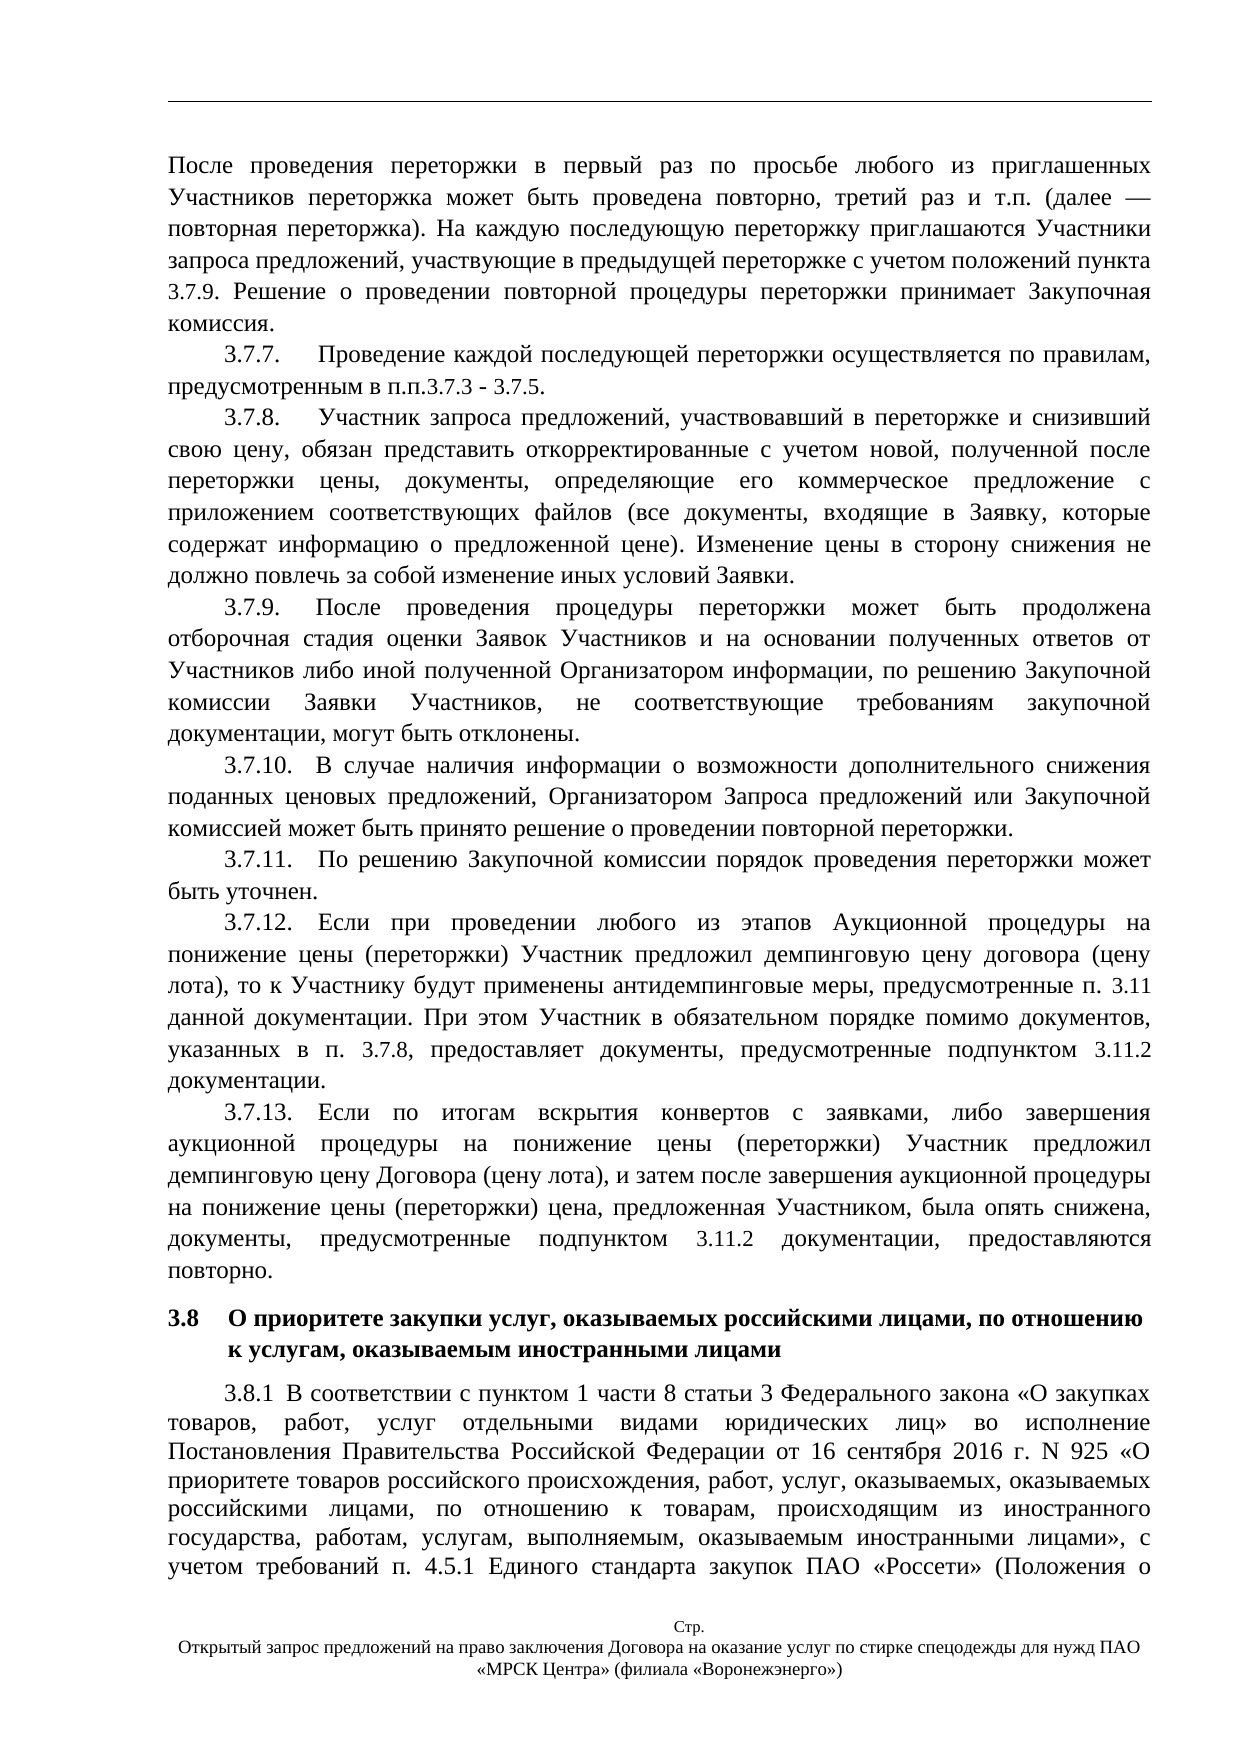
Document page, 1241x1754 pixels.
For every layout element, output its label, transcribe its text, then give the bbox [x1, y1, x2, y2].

list Если по итогам вскрытия конвертов с заявками, либо завершения аукционной процедуры на понижение цены (переторжки) Участник предложил демпинговую цену Договора (цену лота), и затем после завершения аукционной процедуры на понижение цены (переторжки) цена, предложенная Участником, была опять снижена, документы, предусмотренные подпунктом 3.11.2 документации, предоставляются повторно. [168, 1097, 1152, 1283]
list Проведение каждой последующей переторжки осуществляется по правилам, предусмотренным в п.п.3.7.3 - 3.7.5. [168, 339, 1152, 400]
list После проведения процедуры переторжки может быть продолжена отборочная стадия оценки Заявок Участников и на основании полученных ответов от Участников либо иной полученной Организатором информации, по решению Закупочной комиссии Заявки Участников, не соответствующие требованиям закупочной документации, могут быть отклонены. [168, 592, 1152, 747]
list По решению Закупочной комиссии порядок проведения переторжки может быть уточнен. [168, 844, 1152, 905]
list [168, 1378, 1152, 1580]
list Если при проведении любого из этапов Аукционной процедуры на понижение цены (переторжки) Участник предложил демпинговую цену договора (цену лота), то к Участнику будут применены антидемпинговые меры, предусмотренные п. 3.11 данной документации. При этом Участник в обязательном порядке помимо документов, указанных в п. 3.7.8, предоставляет документы, предусмотренные подпунктом 3.11.2 документации. [168, 907, 1152, 1094]
list Участник запроса предложений, участвовавший в переторжке и снизивший свою цену, обязан представить откорректированные с учетом новой, полученной после переторжки цены, документы, определяющие его коммерческое предложение с приложением соответствующих файлов (все документы, входящие в Заявку, которые содержат информацию о предложенной цене). Изменение цены в сторону снижения не должно повлечь за собой изменение иных условий Заявки. [168, 402, 1152, 589]
subtitle О приоритете закупки услуг, оказываемых российскими лицами, по отношению к услугам, оказываемым иностранными лицами [168, 1303, 1152, 1363]
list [168, 150, 1152, 337]
list В случае наличия информации о возможности дополнительного снижения поданных ценовых предложений, Организатором Запроса предложений или Закупочной комиссией может быть принято решение о проведении повторной переторжки. [168, 750, 1152, 842]
